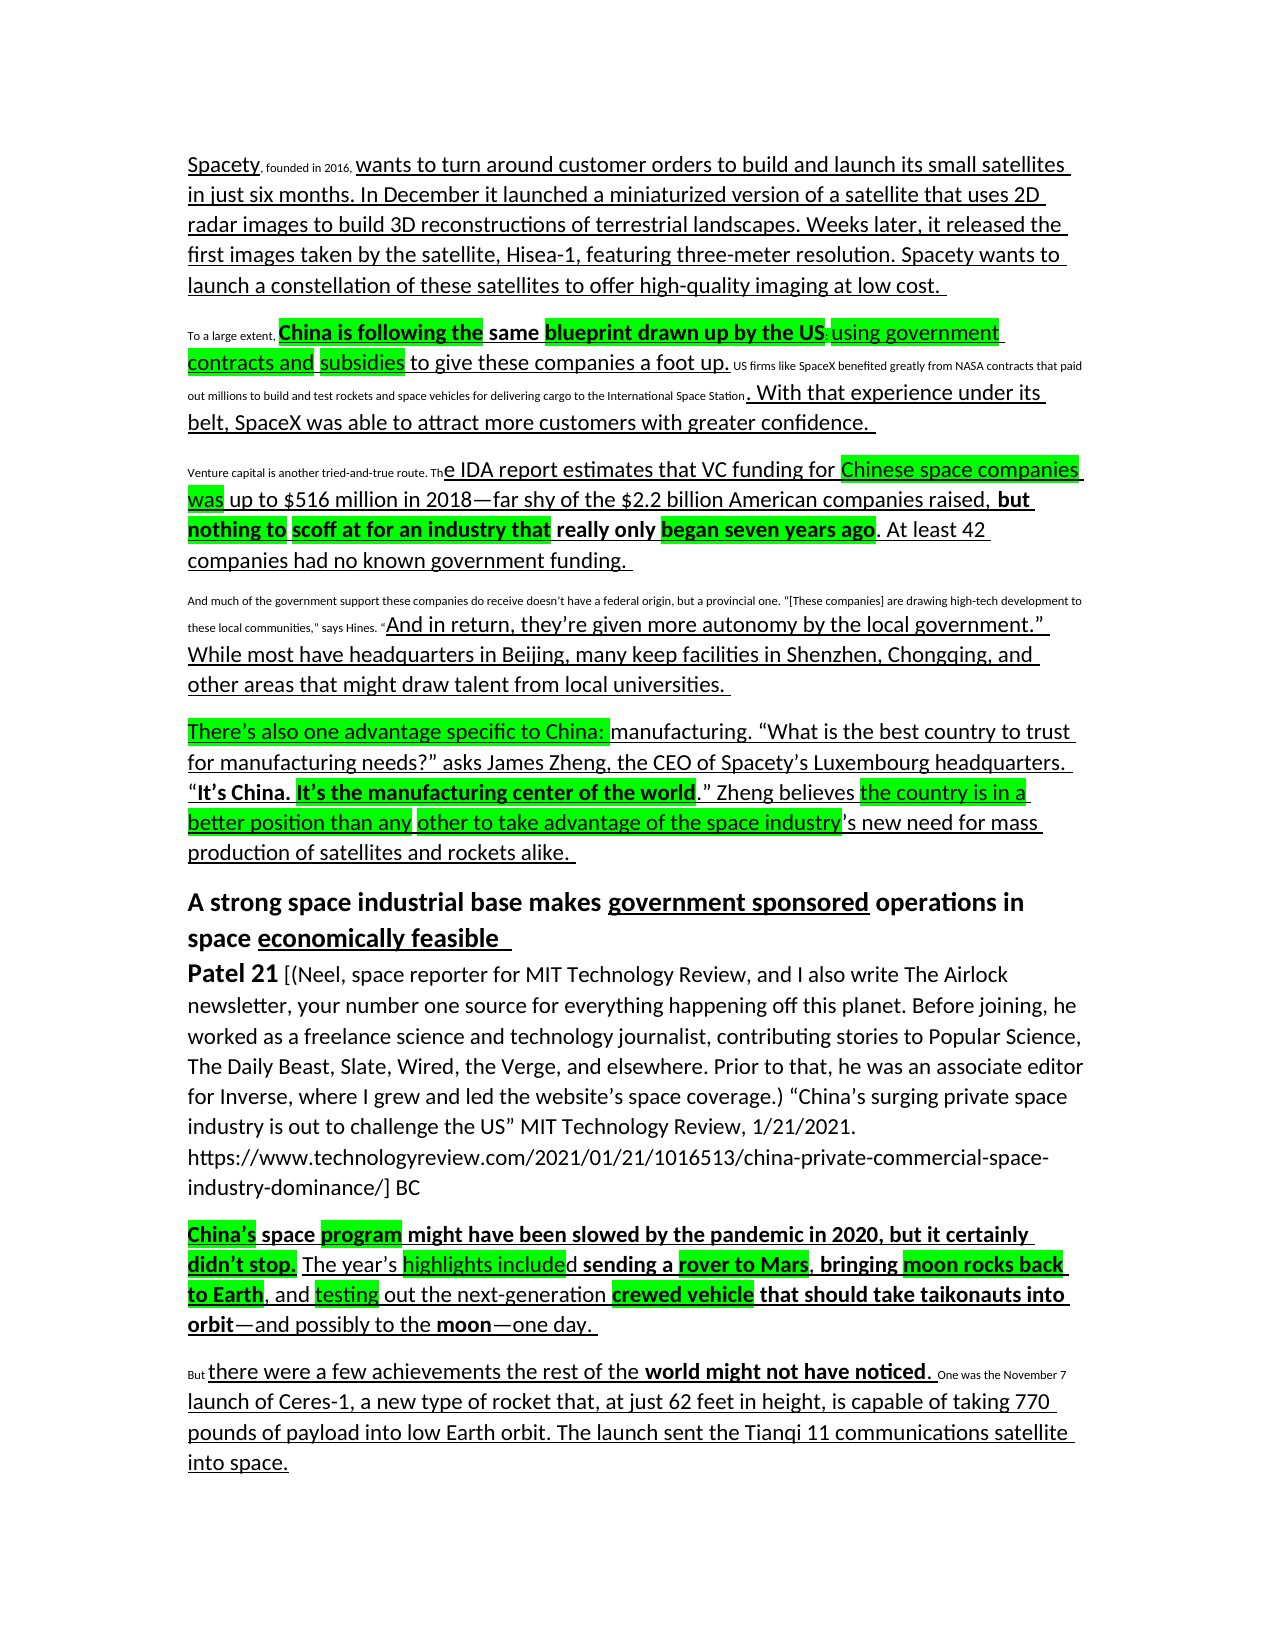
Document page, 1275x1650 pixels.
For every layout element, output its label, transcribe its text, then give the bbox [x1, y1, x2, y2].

text To a large extent, China is following the same blueprint drawn up by the US: using government contracts and subsidies to give these companies a foot up. US firms like SpaceX benefited greatly from NASA contracts that paid out millions to build and test rockets and space vehicles for delivering cargo to the International Space Station. With that experience under its belt, SpaceX was able to attract more customers with greater confidence. [187, 318, 1087, 436]
text And much of the government support these companies do receive doesn’t have a federal origin, but a provincial one. “[These companies] are drawing high-tech development to these local communities,” says Hines. “And in return, they’re given more autonomy by the local government.” While most have headquarters in Beijing, many keep facilities in Shenzhen, Chongqing, and other areas that might draw talent from local universities. [187, 593, 1087, 699]
text A strong space industrial base makes government sponsored operations in space economically feasible Patel 21 [(Neel, space reporter for MIT Technology Review, and I also write The Airlock newsletter, your number one source for everything happening off this planet. Before joining, he worked as a freelance science and technology journalist, contributing stories to Popular Science, The Daily Beast, Slate, Wired, the Verge, and elsewhere. Prior to that, he was an associate editor for Inverse, where I grew and led the website’s space coverage.) “China’s surging private space industry is out to challenge the US” MIT Technology Review, 1/21/2021. https://www.technologyreview.com/2021/01/21/1016513/china-private-commercial-space-industry-dominance/] BC [187, 885, 1087, 1201]
text Spacety, founded in 2016, wants to turn around customer orders to build and launch its small satellites in just six months. In December it launched a miniaturized version of a satellite that uses 2D radar images to build 3D reconstructions of terrestrial landscapes. Weeks later, it released the first images taken by the satellite, Hisea-1, featuring three-meter resolution. Spacety wants to launch a constellation of these satellites to offer high-quality imaging at low cost. [187, 150, 1087, 299]
text There’s also one advantage specific to China: manufacturing. “What is the best country to trust for manufacturing needs?” asks James Zheng, the CEO of Spacety’s Luxembourg headquarters. “It’s China. It’s the manufacturing center of the world.” Zheng believes the country is in a better position than any other to take advantage of the space industry’s new need for mass production of satellites and rockets alike. [187, 717, 1087, 866]
text But there were a few achievements the rest of the world might not have noticed. One was the November 7 launch of Ceres-1, a new type of rocket that, at just 62 feet in height, is capable of taking 770 pounds of payload into low Earth orbit. The launch sent the Tianqi 11 communications satellite into space. [187, 1357, 1087, 1476]
text Venture capital is another tried-and-true route. The IDA report estimates that VC funding for Chinese space companies was up to $516 million in 2018—far shy of the $2.2 billion American companies raised, but nothing to scoff at for an industry that really only began seven years ago. At least 42 companies had no known government funding. [187, 455, 1087, 574]
text China’s space program might have been slowed by the pandemic in 2020, but it certainly didn’t stop. The year’s highlights included sending a rover to Mars, bringing moon rocks back to Earth, and testing out the next-generation crewed vehicle that should take taikonauts into orbit—and possibly to the moon—one day. [187, 1220, 1087, 1338]
